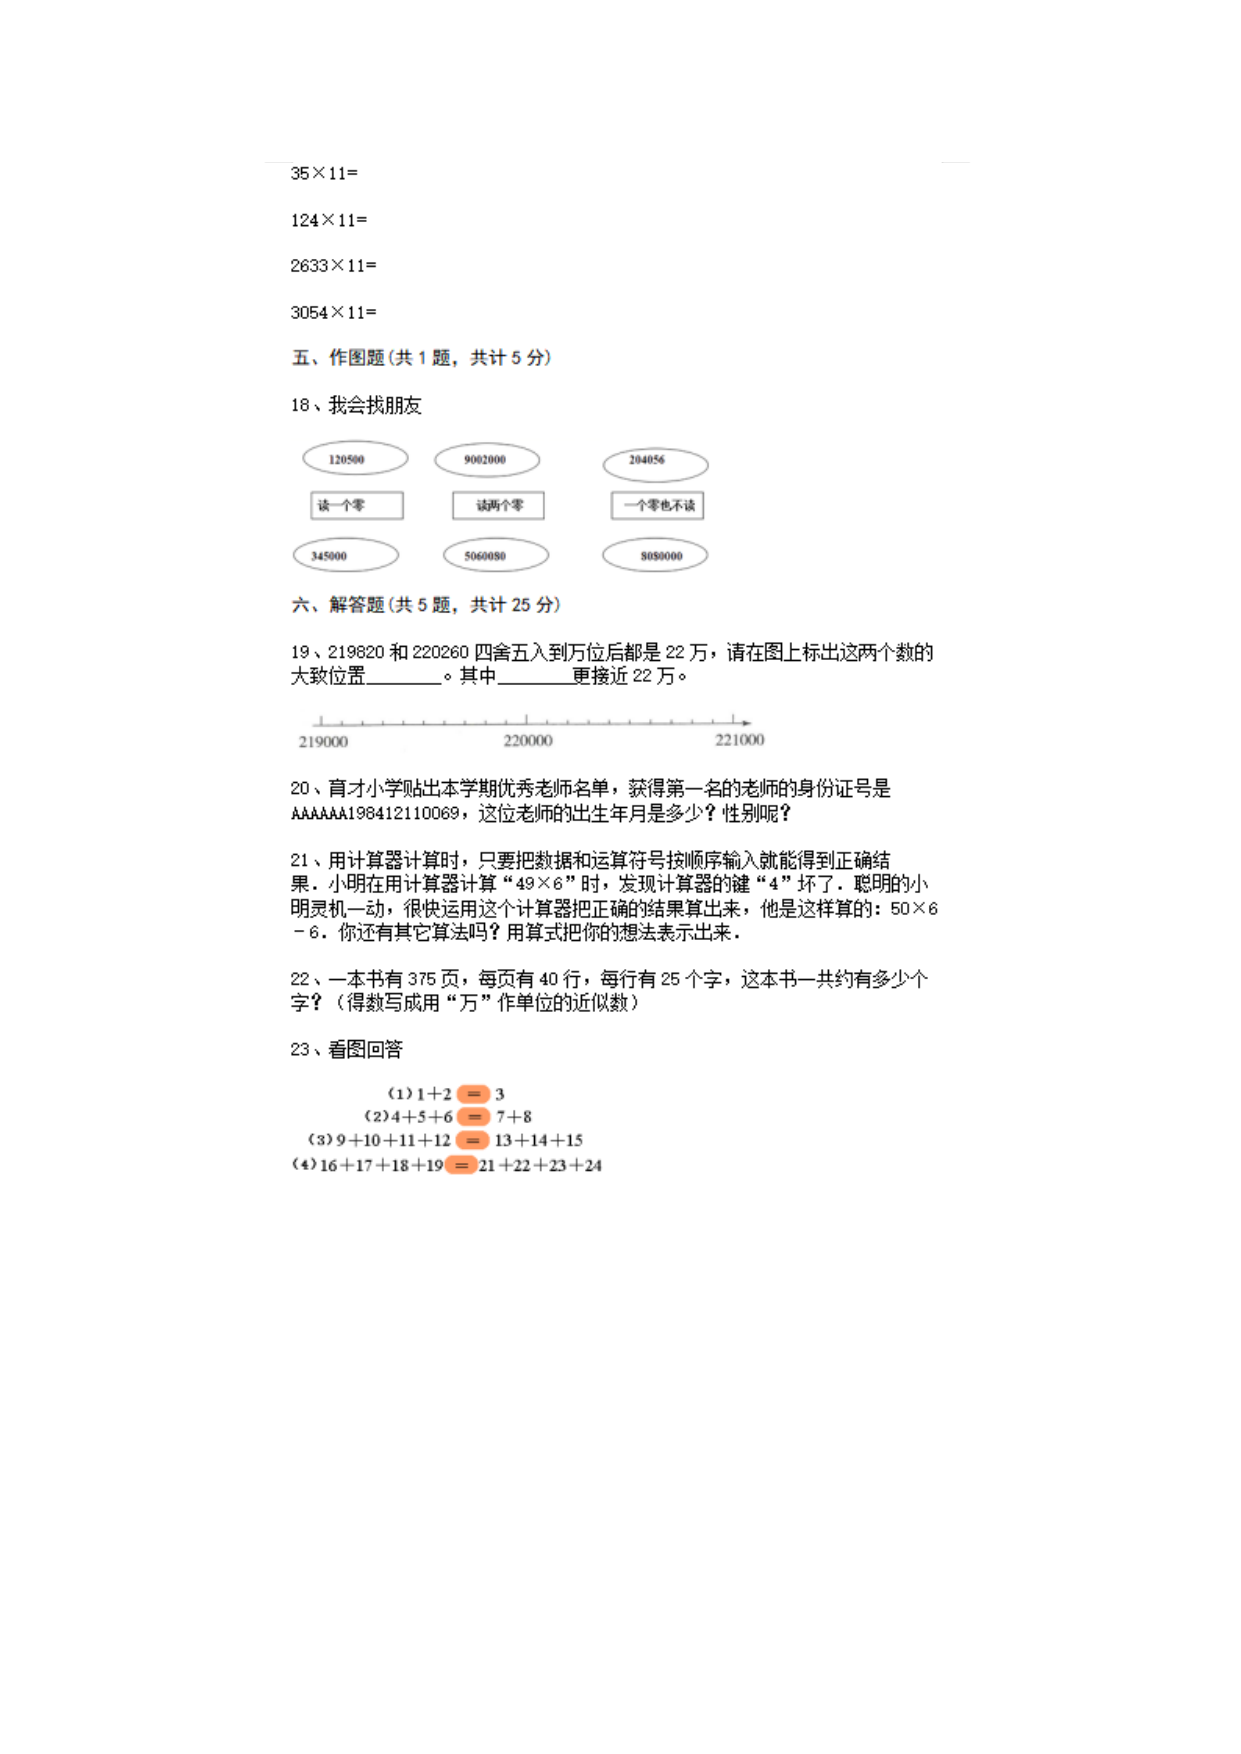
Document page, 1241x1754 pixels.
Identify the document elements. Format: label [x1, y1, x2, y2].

picture [262, 162, 978, 1209]
